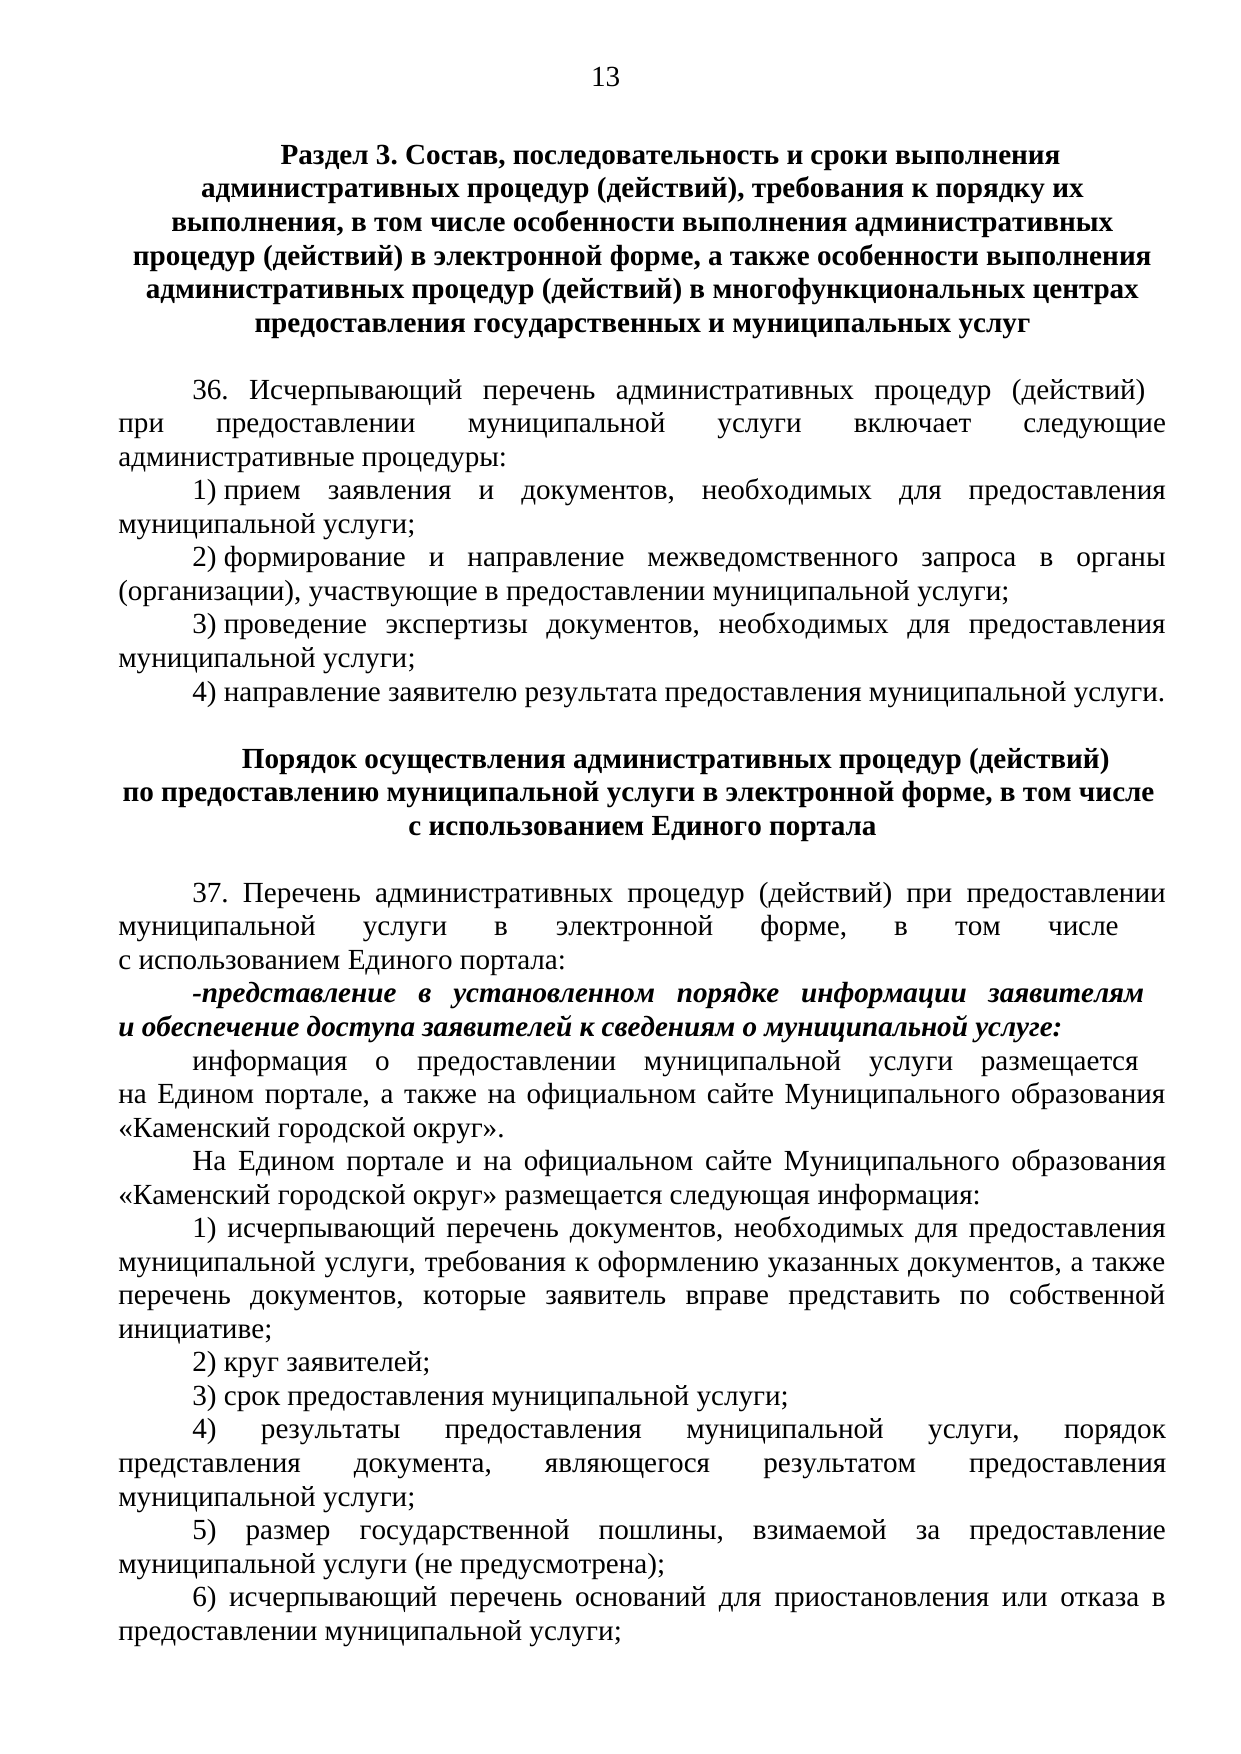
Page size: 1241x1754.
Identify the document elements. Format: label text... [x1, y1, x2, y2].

text 4) результаты предоставления муниципальной услуги, порядок представления документа, являющегося результатом предоставления муниципальной услуги; [118, 1412, 1167, 1512]
text 3) срок предоставления муниципальной услуги; [118, 1378, 1167, 1412]
text 5) размер государственной пошлины, взимаемой за предоставление муниципальной услуги (не предусмотрена); [118, 1512, 1167, 1579]
text 1) исчерпывающий перечень документов, необходимых для предоставления муниципальной услуги, требования к оформлению указанных документов, а также перечень документов, которые заявитель вправе представить по собственной инициативе; [118, 1210, 1167, 1344]
text 6) исчерпывающий перечень оснований для приостановления или отказа в предоставлении муниципальной услуги; [118, 1579, 1167, 1646]
text 4) направление заявителю результата предоставления муниципальной услуги. [118, 674, 1167, 707]
text 2) круг заявителей; [118, 1344, 1167, 1378]
text Порядок осуществления административных процедур (действий) по предоставлению муниципальной услуги в электронной форме, в том числе с использованием Единого портала [118, 741, 1167, 841]
text -представление в установленном порядке информации заявителям и обеспечение доступа заявителей к сведениям о муниципальной услуге: [118, 976, 1167, 1043]
text 37. Перечень административных процедур (действий) при предоставлении муниципальной услуги в электронной форме, в том числе с использованием Единого портала: [118, 875, 1167, 976]
text 1) прием заявления и документов, необходимых для предоставления муниципальной услуги; [118, 472, 1167, 539]
text На Едином портале и на официальном сайте Муниципального образования «Каменский городской округ» размещается следующая информация: [118, 1143, 1167, 1210]
text 36. Исчерпывающий перечень административных процедур (действий) при предоставлении муниципальной услуги включает следующие административные процедуры: [118, 372, 1167, 472]
text 3) проведение экспертизы документов, необходимых для предоставления муниципальной услуги; [118, 607, 1167, 674]
text информация о предоставлении муниципальной услуги размещается на Едином портале, а также на официальном сайте Муниципального образования «Каменский городской округ». [118, 1043, 1167, 1143]
text 2) формирование и направление межведомственного запроса в органы (организации), участвующие в предоставлении муниципальной услуги; [118, 539, 1167, 607]
text Раздел 3. Состав, последовательность и сроки выполнения административных процедур (действий), требования к порядку их выполнения, в том числе особенности выполнения административных процедур (действий) в электронной форме, а также особенности выполнения административных процедур (действий) в многофункциональных центрах предоставления государственных и муниципальных услуг [118, 137, 1167, 338]
